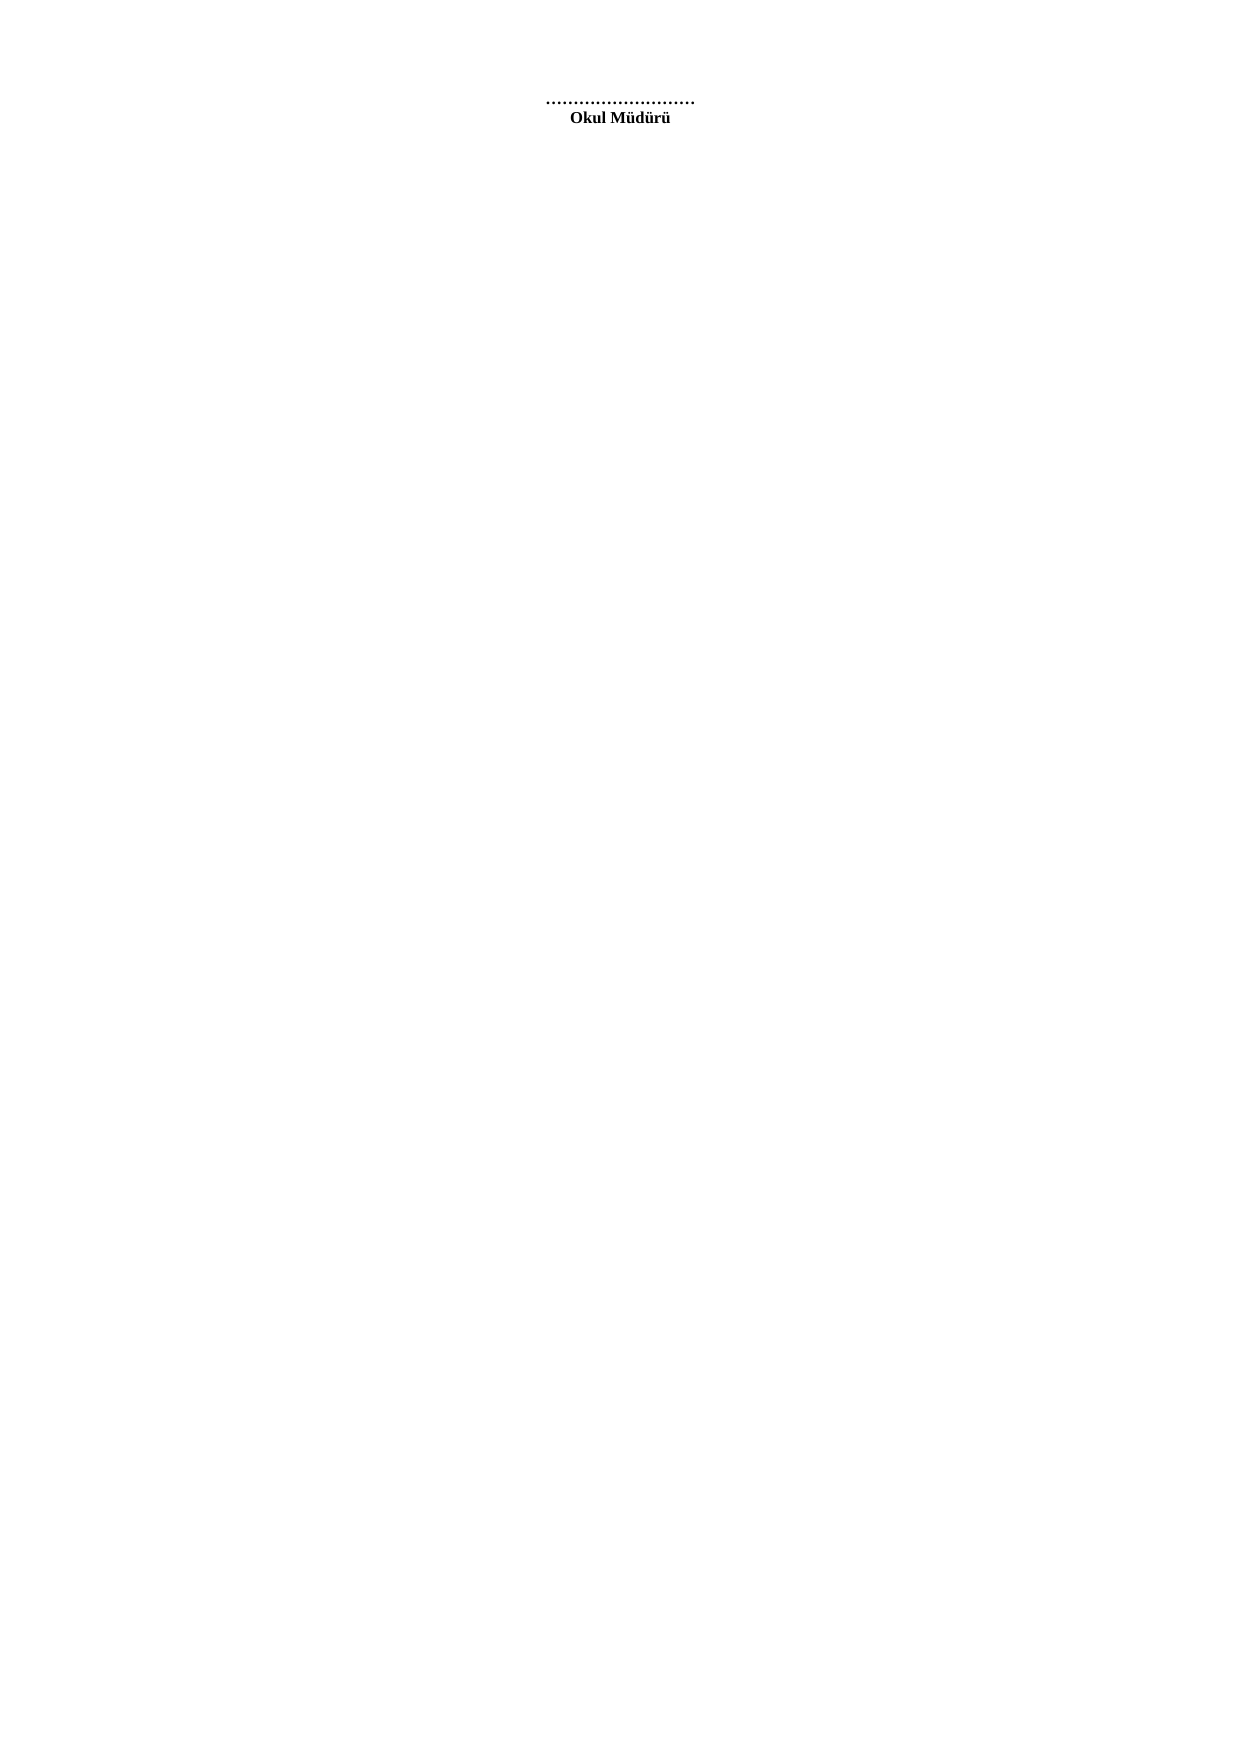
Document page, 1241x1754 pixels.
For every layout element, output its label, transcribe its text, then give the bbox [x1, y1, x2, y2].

text Okul Müdürü [148, 108, 1092, 127]
text ……………………… [148, 89, 1092, 108]
